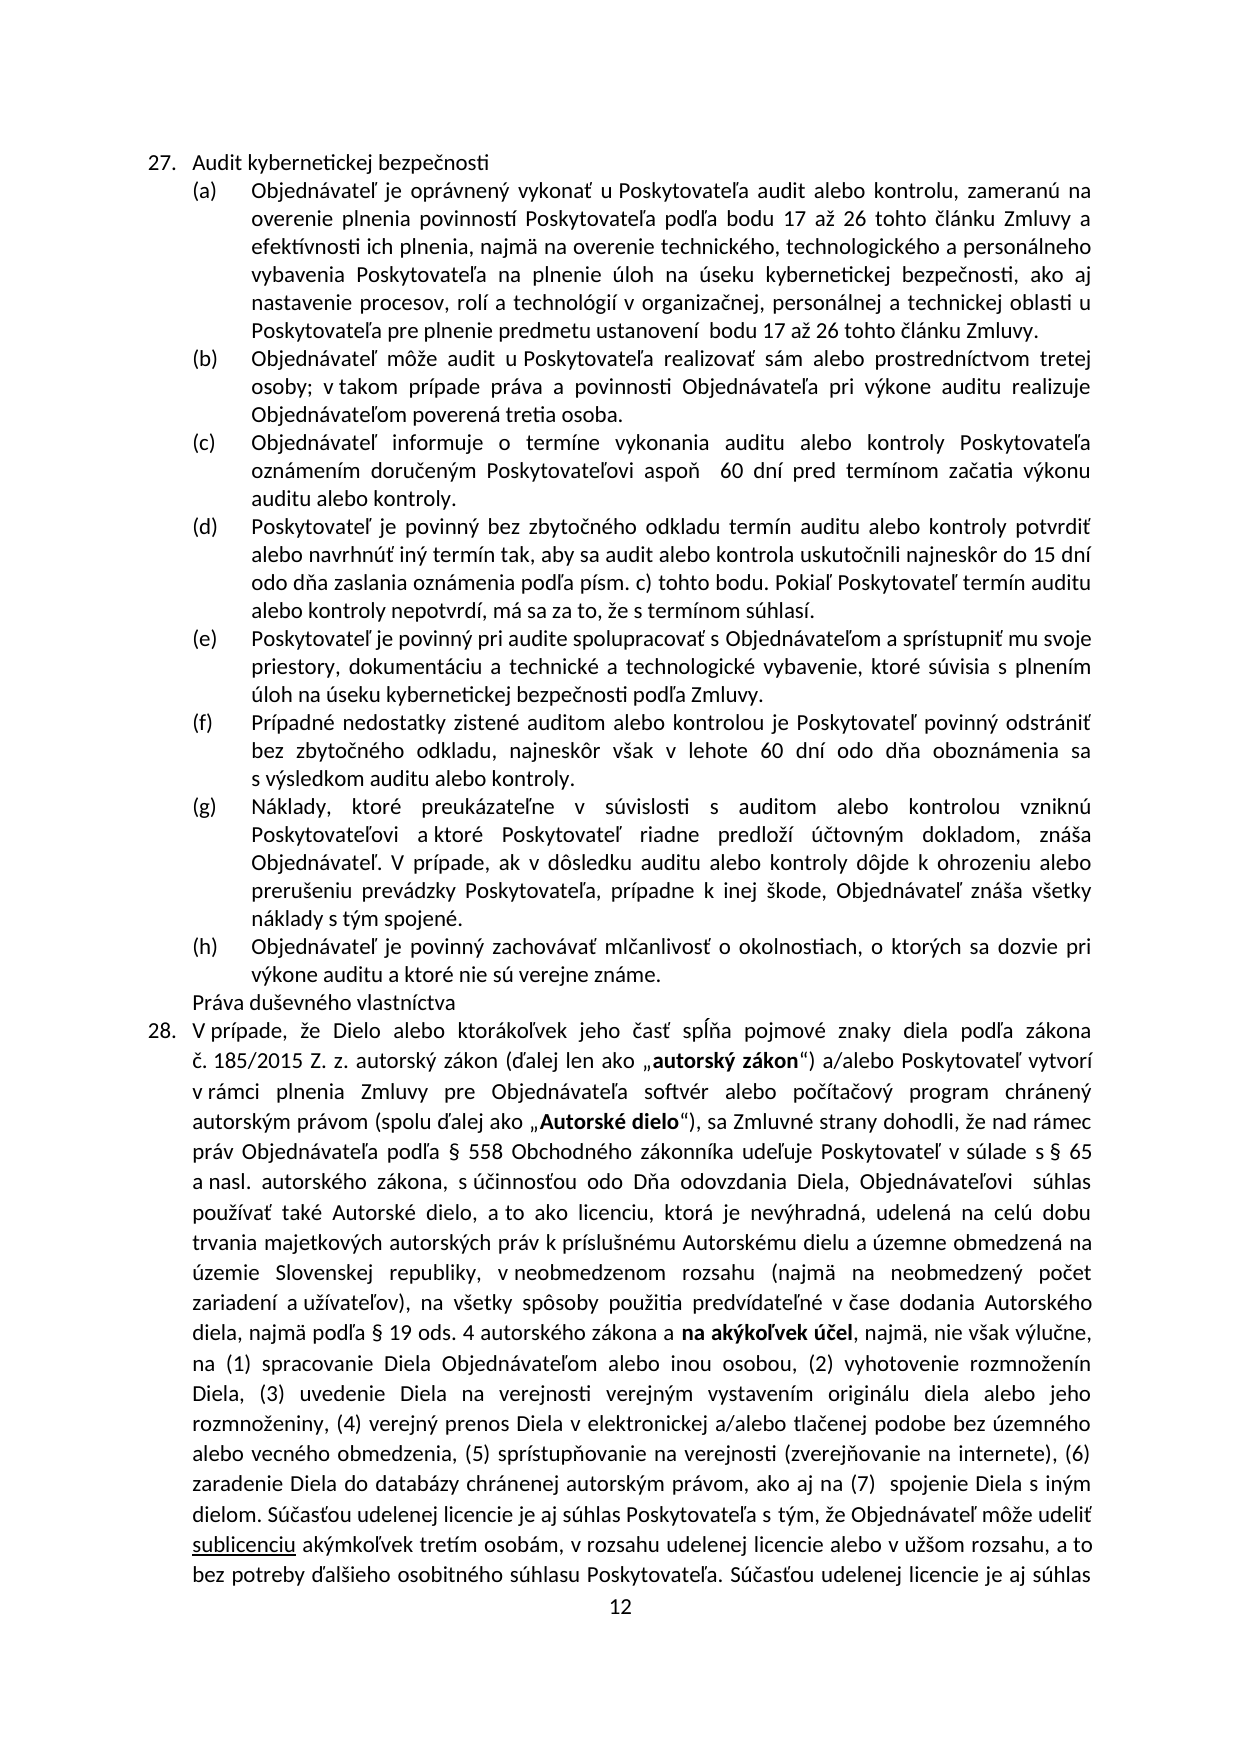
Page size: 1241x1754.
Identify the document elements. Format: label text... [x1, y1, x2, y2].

list Objednávateľ je oprávnený vykonať u Poskytovateľa audit alebo kontrolu, zameranú na overenie plnenia povinností Poskytovateľa podľa bodu 17 až 26 tohto článku Zmluvy a efektívnosti ich plnenia, najmä na overenie technického, technologického a personálneho vybavenia Poskytovateľa na plnenie úloh na úseku kybernetickej bezpečnosti, ako aj nastavenie procesov, rolí a technológií v organizačnej, personálnej a technickej oblasti u Poskytovateľa pre plnenie predmetu ustanovení bodu 17 až 26 tohto článku Zmluvy. [192, 176, 1092, 344]
list Náklady, ktoré preukázateľne v súvislosti s auditom alebo kontrolou vzniknú Poskytovateľovi a ktoré Poskytovateľ riadne predloží účtovným dokladom, znáša Objednávateľ. V prípade, ak v dôsledku auditu alebo kontroly dôjde k ohrozeniu alebo prerušeniu prevádzky Poskytovateľa, prípadne k inej škode, Objednávateľ znáša všetky náklady s tým spojené. [192, 792, 1092, 932]
list Prípadné nedostatky zistené auditom alebo kontrolou je Poskytovateľ povinný odstrániť bez zbytočného odkladu, najneskôr však v lehote 60 dní odo dňa oboznámenia sa s výsledkom auditu alebo kontroly. [192, 708, 1092, 792]
list Objednávateľ môže audit u Poskytovateľa realizovať sám alebo prostredníctvom tretej osoby; v takom prípade práva a povinnosti Objednávateľa pri výkone auditu realizuje Objednávateľom poverená tretia osoba. [192, 344, 1092, 428]
list Poskytovateľ je povinný bez zbytočného odkladu termín auditu alebo kontroly potvrdiť alebo navrhnúť iný termín tak, aby sa audit alebo kontrola uskutočnili najneskôr do 15 dní odo dňa zaslania oznámenia podľa písm. c) tohto bodu. Pokiaľ Poskytovateľ termín auditu alebo kontroly nepotvrdí, má sa za to, že s termínom súhlasí. [192, 512, 1092, 624]
list Objednávateľ je povinný zachovávať mlčanlivosť o okolnostiach, o ktorých sa dozvie pri výkone auditu a ktoré nie sú verejne známe. [192, 932, 1092, 988]
text Práva duševného vlastníctva [192, 988, 1092, 1016]
list Poskytovateľ je povinný pri audite spolupracovať s Objednávateľom a sprístupniť mu svoje priestory, dokumentáciu a technické a technologické vybavenie, ktoré súvisia s plnením úloh na úseku kybernetickej bezpečnosti podľa Zmluvy. [192, 624, 1092, 708]
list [148, 1016, 1092, 1588]
list Objednávateľ informuje o termíne vykonania auditu alebo kontroly Poskytovateľa oznámením doručeným Poskytovateľovi aspoň 60 dní pred termínom začatia výkonu auditu alebo kontroly. [192, 428, 1092, 512]
text 27. Audit kybernetickej bezpečnosti [148, 148, 1092, 176]
